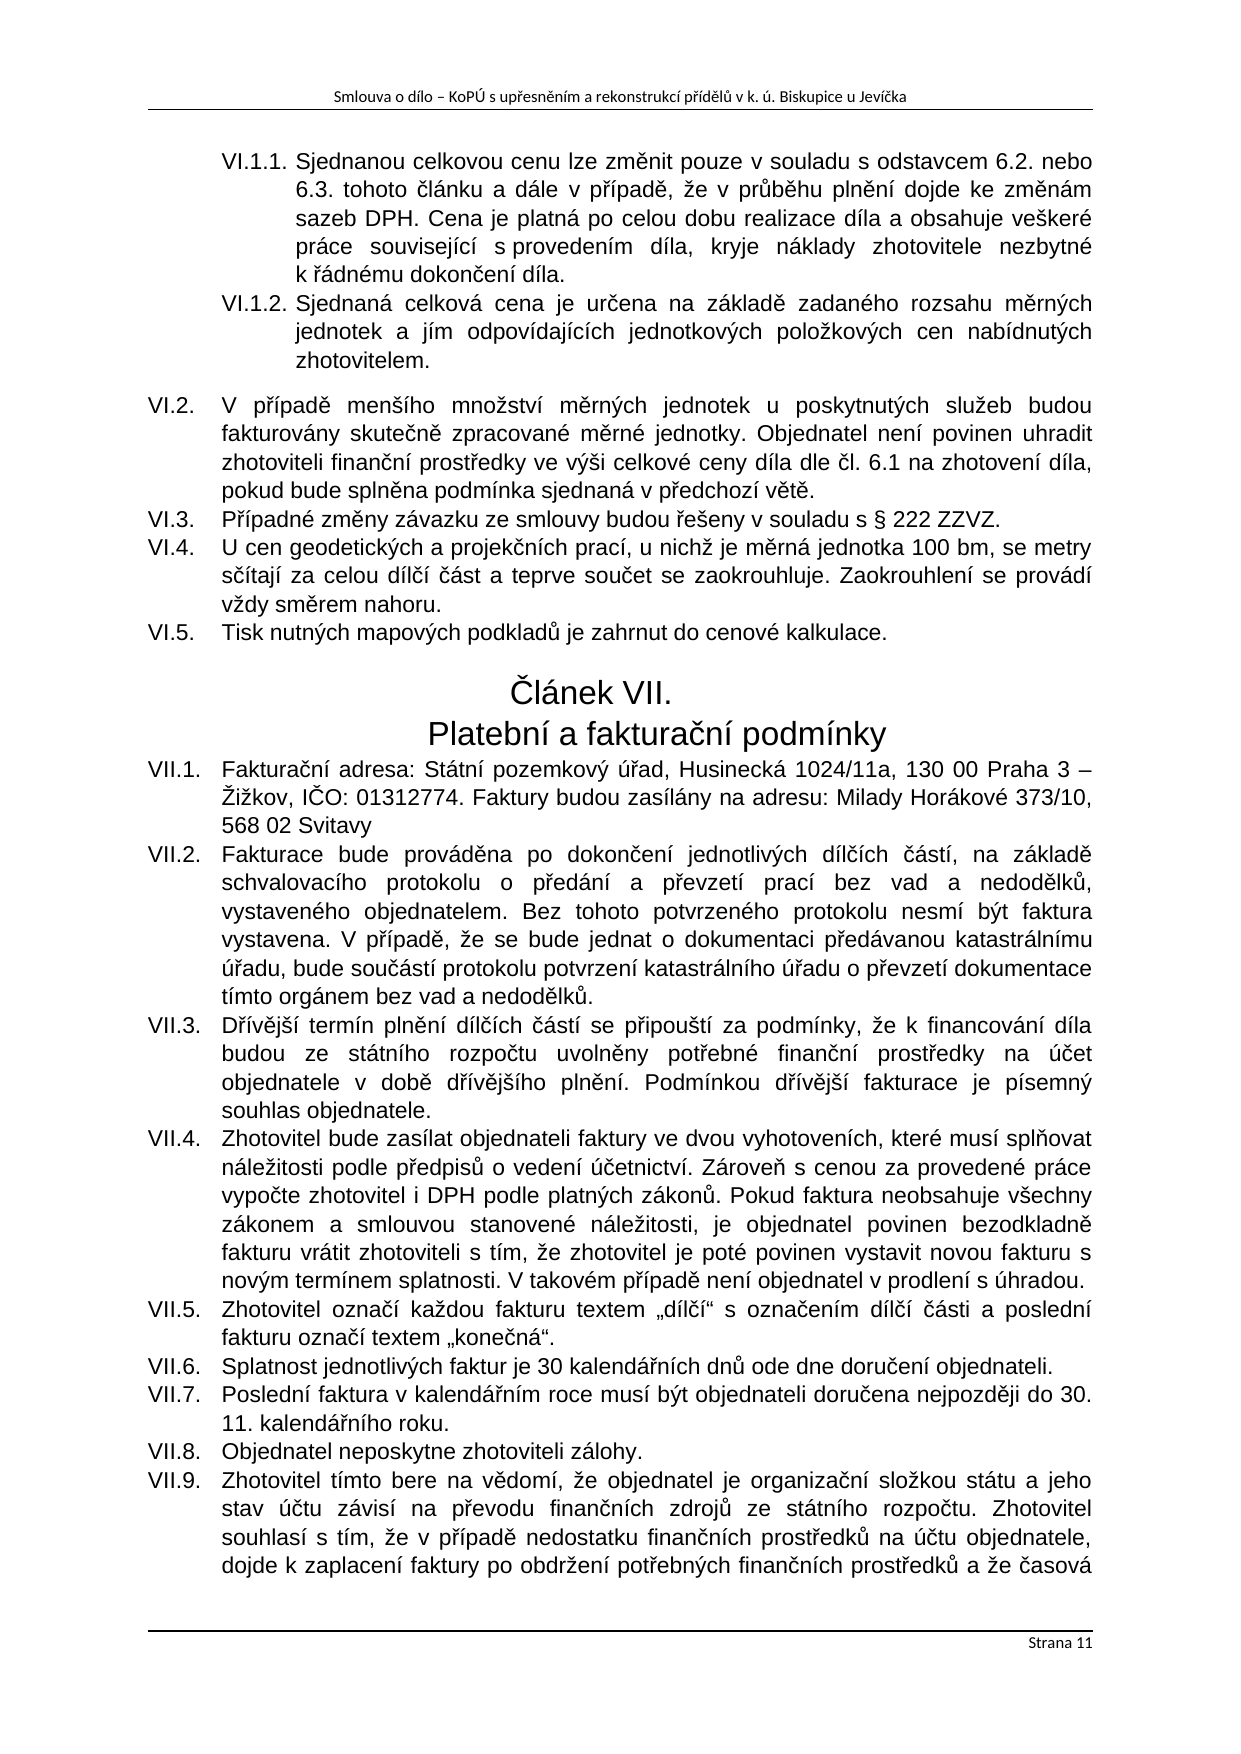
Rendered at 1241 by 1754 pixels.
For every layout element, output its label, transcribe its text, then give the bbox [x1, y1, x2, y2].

text Sjednanou celkovou cenu lze změnit pouze v souladu s odstavcem 6.2. nebo 6.3. tohoto článku a dále v případě, že v průběhu plnění dojde ke změnám sazeb DPH. Cena je platná po celou dobu realizace díla a obsahuje veškeré práce související s provedením díla, kryje náklady zhotovitele nezbytné k řádnému dokončení díla. [221, 148, 1093, 288]
list Objednatel neposkytne zhotoviteli zálohy. [148, 1438, 1093, 1464]
list Dřívější termín plnění dílčích částí se připouští za podmínky, že k financování díla budou ze státního rozpočtu uvolněny potřebné finanční prostředky na účet objednatele v době dřívějšího plnění. Podmínkou dřívější fakturace je písemný souhlas objednatele. [148, 1012, 1093, 1123]
list Zhotovitel označí každou fakturu textem „dílčí“ s označením dílčí části a poslední fakturu označí textem „konečná“. [148, 1296, 1093, 1351]
subtitle Platební a fakturační podmínky [148, 673, 1093, 753]
list Fakturační adresa: Státní pozemkový úřad, Husinecká 1024/11a, 130 00 Praha 3 – Žižkov, IČO: 01312774. Faktury budou zasílány na adresu: Milady Horákové 373/10, 568 02 Svitavy [148, 756, 1093, 839]
list Tisk nutných mapových podkladů je zahrnut do cenové kalkulace. [148, 619, 1093, 646]
list Případné změny závazku ze smlouvy budou řešeny v souladu s § 222 ZZVZ. [148, 506, 1093, 532]
list Poslední faktura v kalendářním roce musí být objednateli doručena nejpozději do 30. 11. kalendářního roku. [148, 1381, 1093, 1436]
list Zhotovitel bude zasílat objednateli faktury ve dvou vyhotoveních, které musí splňovat náležitosti podle předpisů o vedení účetnictví. Zároveň s cenou za provedené práce vypočte zhotovitel i DPH podle platných zákonů. Pokud faktura neobsahuje všechny zákonem a smlouvou stanovené náležitosti, je objednatel povinen bezodkladně fakturu vrátit zhotoviteli s tím, že zhotovitel je poté povinen vystavit novou fakturu s novým termínem splatnosti. V takovém případě není objednatel v prodlení s úhradou. [148, 1125, 1093, 1294]
list V případě menšího množství měrných jednotek u poskytnutých služeb budou fakturovány skutečně zpracované měrné jednotky. Objednatel není povinen uhradit zhotoviteli finanční prostředky ve výši celkové ceny díla dle čl. 6.1 na zhotovení díla, pokud bude splněna podmínka sjednaná v předchozí větě. [148, 392, 1093, 503]
list U cen geodetických a projekčních prací, u nichž je měrná jednotka 100 bm, se metry sčítají za celou dílčí část a teprve součet se zaokrouhluje. Zaokrouhlení se provádí vždy směrem nahoru. [148, 534, 1093, 617]
list Splatnost jednotlivých faktur je 30 kalendářních dnů ode dne doručení objednateli. [148, 1353, 1093, 1379]
list Fakturace bude prováděna po dokončení jednotlivých dílčích částí, na základě schvalovacího protokolu o předání a převzetí prací bez vad a nedodělků, vystaveného objednatelem. Bez tohoto potvrzeného protokolu nesmí být faktura vystavena. V případě, že se bude jednat o dokumentaci předávanou katastrálnímu úřadu, bude součástí protokolu potvrzení katastrálního úřadu o převzetí dokumentace tímto orgánem bez vad a nedodělků. [148, 841, 1093, 1009]
text Sjednaná celková cena je určena na základě zadaného rozsahu měrných jednotek a jím odpovídajících jednotkových položkových cen nabídnutých zhotovitelem. [221, 290, 1093, 373]
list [148, 1467, 1093, 1578]
